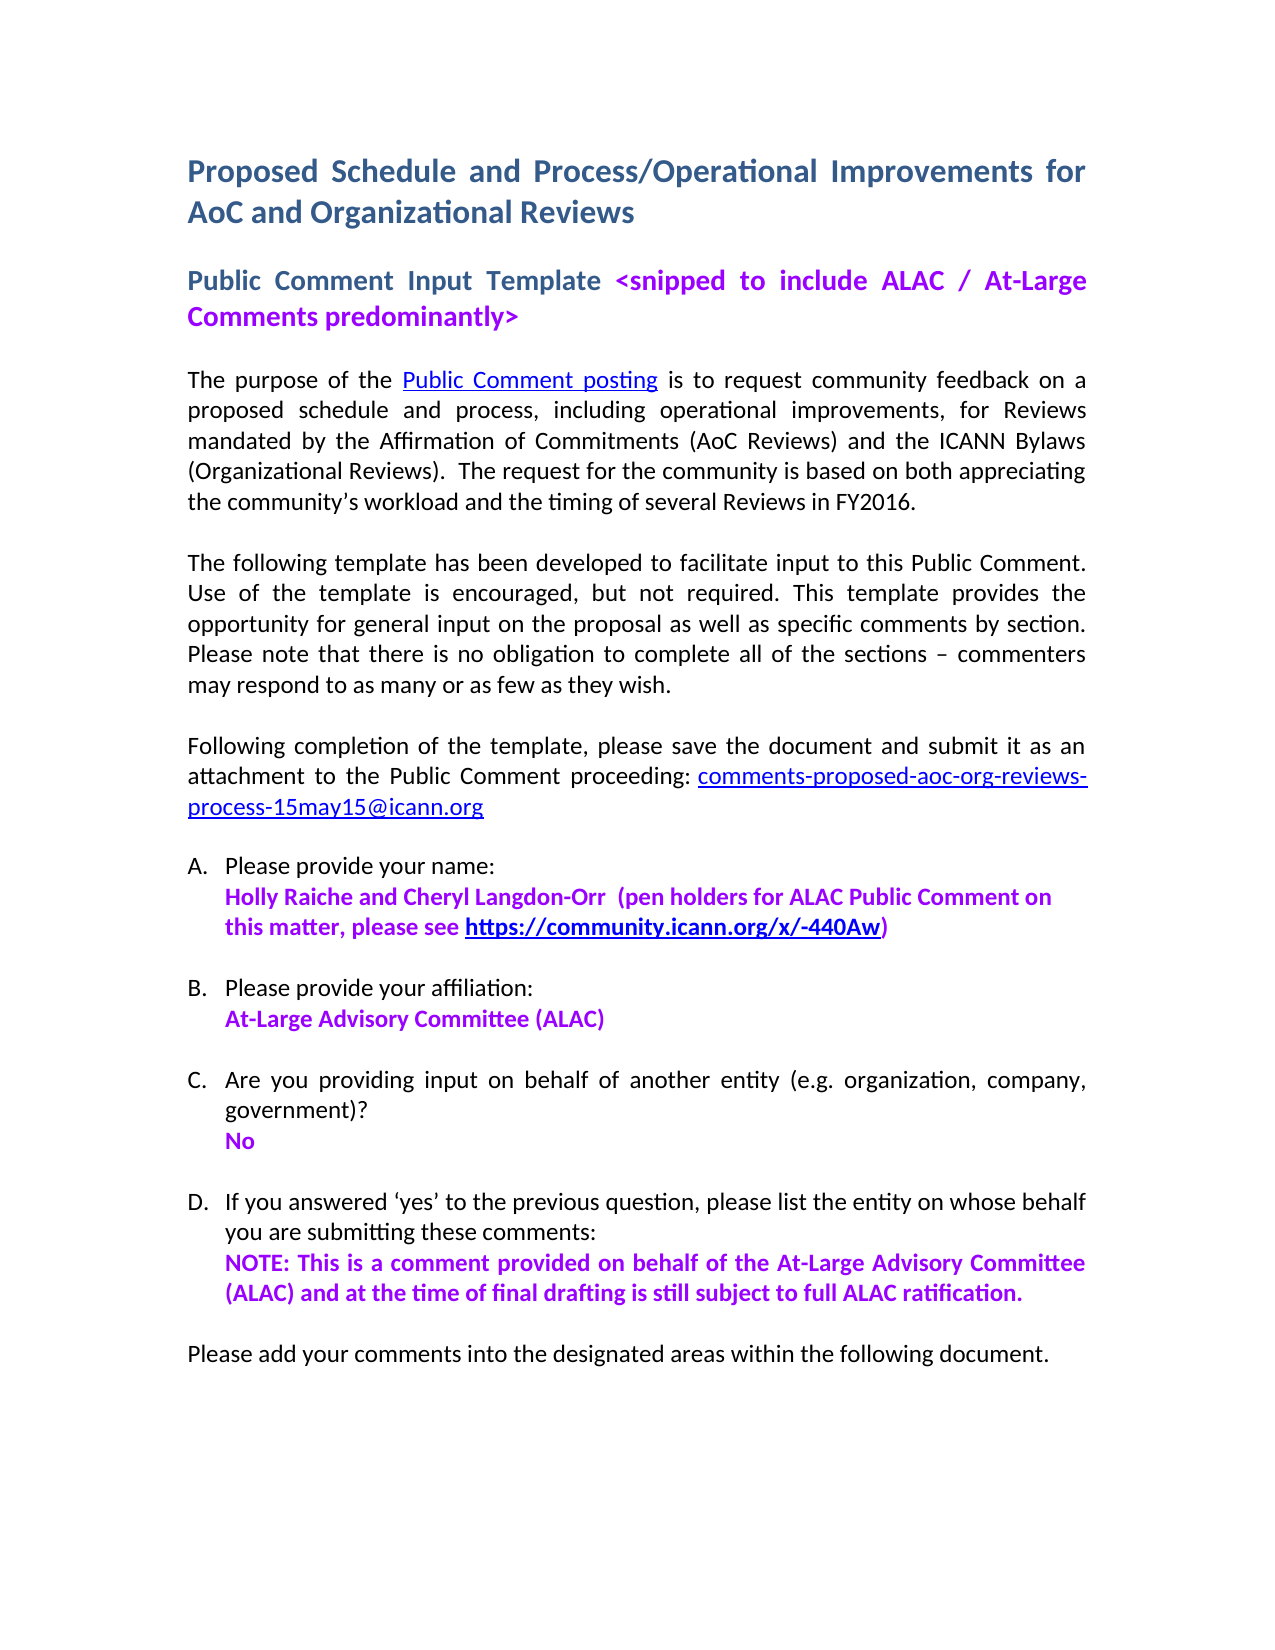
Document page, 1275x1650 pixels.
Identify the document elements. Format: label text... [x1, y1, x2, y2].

text The purpose of the Public Comment posting is to request community feedback on a proposed schedule and process, including operational improvements, for Reviews mandated by the Affirmation of Commitments (AoC Reviews) and the ICANN Bylaws (Organizational Reviews). The request for the community is based on both appreciating the community’s workload and the timing of several Reviews in FY2016. [187, 364, 1087, 516]
text Holly Raiche and Cheryl Langdon-Orr (pen holders for ALAC Public Comment on this matter, please see https://community.icann.org/x/-440Aw) [225, 881, 1087, 942]
text At-Large Advisory Committee (ALAC) [225, 1003, 1087, 1033]
text The following template has been developed to facilitate input to this Public Comment. Use of the template is encouraged, but not required. This template provides the opportunity for general input on the proposal as well as specific comments by section. Please note that there is no obligation to complete all of the sections – commenters may respond to as many or as few as they wish. [187, 547, 1087, 699]
text Please add your comments into the designated areas within the following document. [187, 1339, 1087, 1369]
text No [225, 1125, 1087, 1156]
text NOTE: This is a comment provided on behalf of the At-Large Advisory Committee (ALAC) and at the time of final drafting is still subject to full ALAC ratification. [225, 1247, 1087, 1308]
subtitle Public Comment Input Template <snipped to include ALAC / At-Large Comments predominantly> [187, 262, 1087, 333]
text Following completion of the template, please save the document and submit it as an attachment to the Public Comment proceeding: comments-proposed-aoc-org-reviews-process-15may15@icann.org [187, 730, 1087, 822]
subtitle Proposed Schedule and Process/Operational Improvements for AoC and Organizational Reviews [187, 150, 1087, 231]
list If you answered ‘yes’ to the previous question, please list the entity on whose behalf you are submitting these comments: [187, 1186, 1087, 1247]
list Please provide your name: [187, 850, 1087, 881]
list Please provide your affiliation: [187, 972, 1087, 1003]
list Are you providing input on behalf of another entity (e.g. organization, company, government)? [187, 1064, 1087, 1125]
